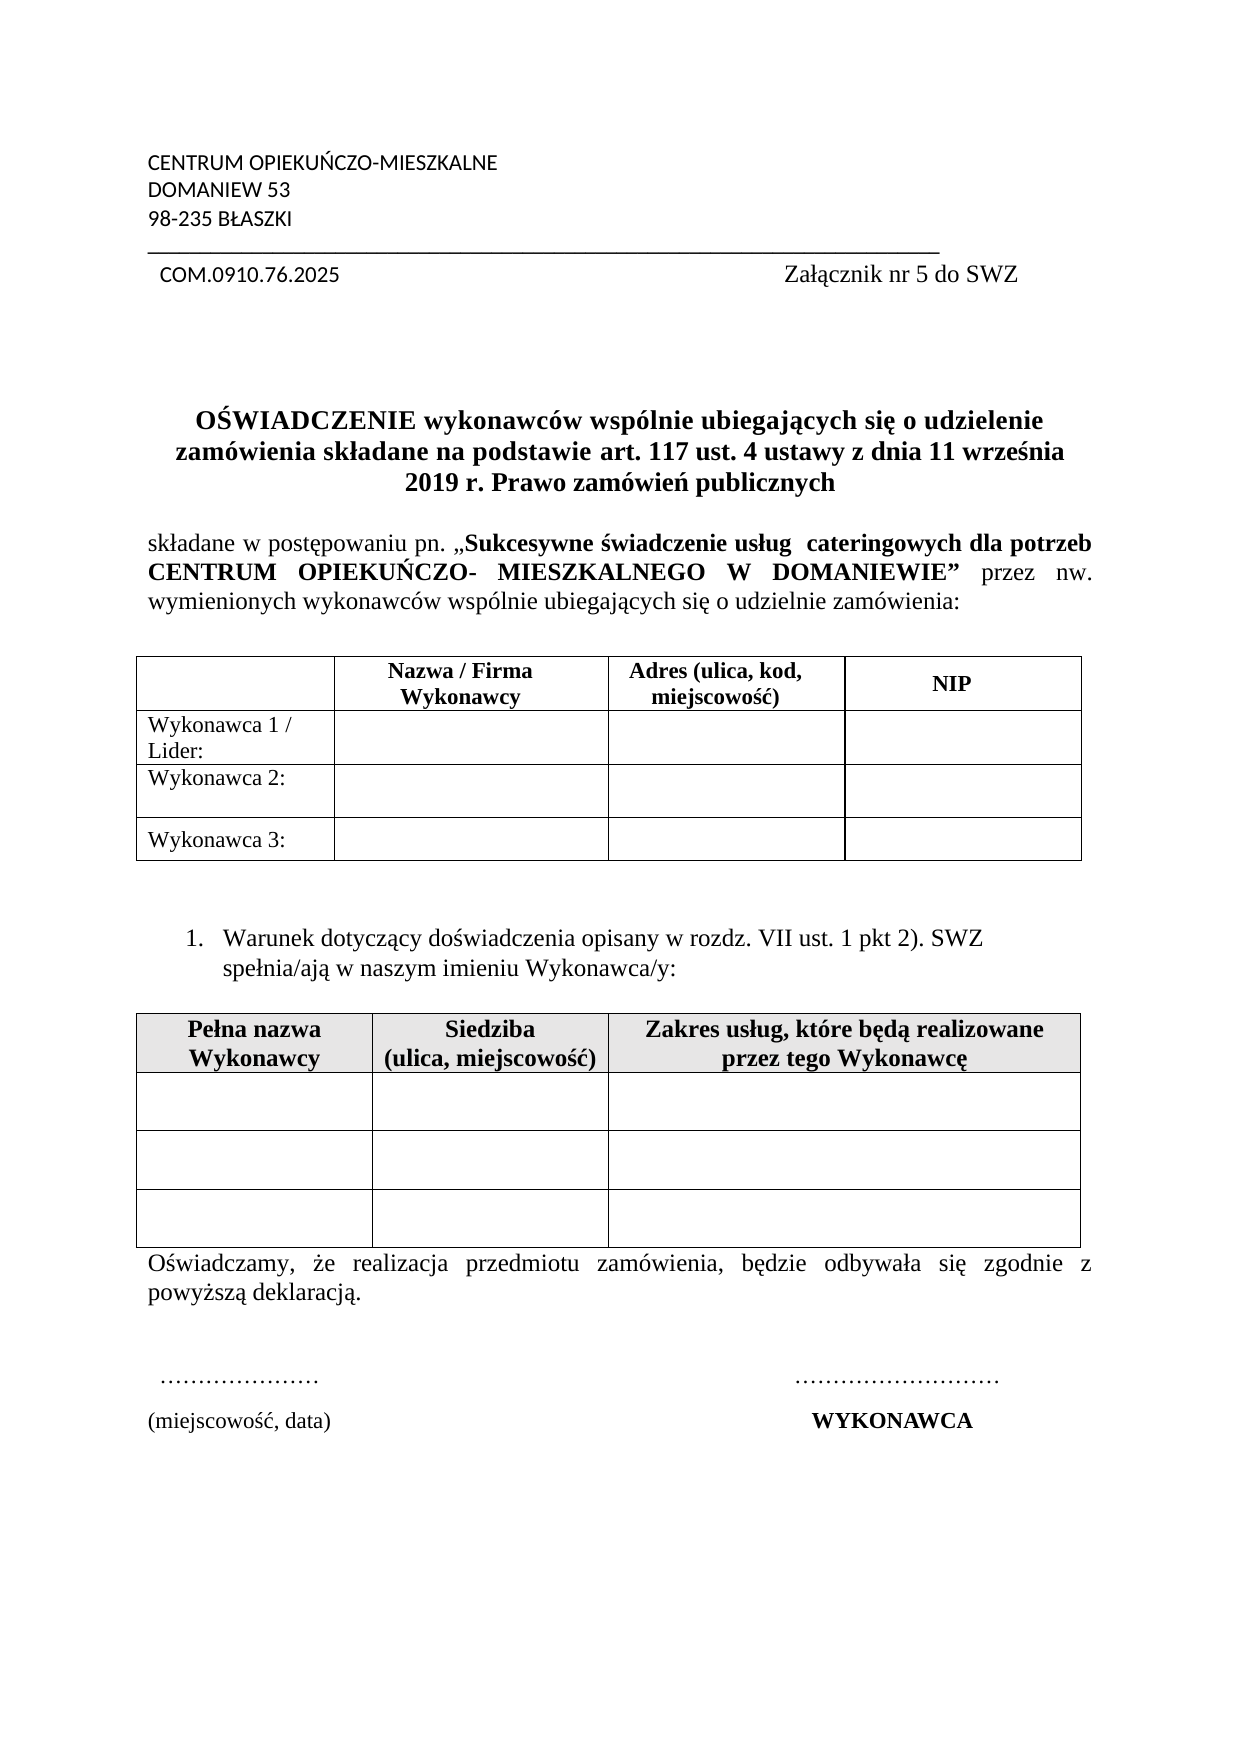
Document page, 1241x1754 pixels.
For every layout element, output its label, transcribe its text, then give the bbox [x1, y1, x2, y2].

table_cell [846, 818, 1081, 860]
table_cell [609, 765, 844, 817]
text OŚWIADCZENIE wykonawców wspólnie ubiegających się o udzielenie zamówienia składane na podstawie art. 117 ust. 4 ustawy z dnia 11 września 2019 r. Prawo zamówień publicznych [148, 404, 1093, 497]
text ………………… ……………………… [148, 1362, 1093, 1388]
text DOMANIEW 53 [148, 176, 1093, 204]
table_cell [137, 1073, 372, 1130]
table_cell [137, 1190, 372, 1247]
table_cell Wykonawca 2: [137, 765, 334, 817]
table_cell [846, 711, 1081, 763]
table_cell [846, 765, 1081, 817]
list Warunek dotyczący doświadczenia opisany w rozdz. VII ust. 1 pkt 2). SWZ spełnia/ają w naszym imieniu Wykonawca/y: [185, 923, 1093, 982]
table_header NIP [846, 657, 1081, 710]
text składane w postępowaniu pn. „Sukcesywne świadczenie usług cateringowych dla potrzeb CENTRUM OPIEKUŃCZO- MIESZKALNEGO W DOMANIEWIE” przez nw. wymienionych wykonawców wspólnie ubiegających się o udzielnie zamówienia: [148, 528, 1093, 615]
text CENTRUM OPIEKUŃCZO-MIESZKALNE [148, 148, 1093, 176]
table_header Nazwa / Firma Wykonawcy [335, 657, 608, 710]
text ____________________________________________________________________________ [148, 232, 1093, 256]
text Oświadczamy, że realizacja przedmiotu zamówienia, będzie odbywała się zgodnie z powyższą deklaracją. [148, 1248, 1093, 1306]
table_cell [335, 765, 608, 817]
text (miejscowość, data) WYKONAWCA [148, 1407, 1093, 1433]
table_cell [373, 1131, 608, 1189]
table_cell [609, 1131, 1080, 1189]
table_header Adres (ulica, kod, miejscowość) [609, 657, 844, 710]
table_cell [609, 818, 844, 860]
table_cell [609, 1190, 1080, 1247]
text 98-235 BŁASZKI [148, 204, 1093, 232]
table_header Zakres usług, które będą realizowane przez tego Wykonawcę [609, 1014, 1080, 1072]
table_cell [335, 818, 608, 860]
text COM.0910.76.2025 Załącznik nr 5 do SWZ [153, 259, 1093, 289]
table_cell [335, 711, 608, 763]
table_cell [373, 1073, 608, 1130]
table_header Pełna nazwa Wykonawcy [137, 1014, 372, 1072]
table_header [137, 657, 334, 710]
table_cell [609, 711, 844, 763]
table_cell [373, 1190, 608, 1247]
table_cell [137, 1131, 372, 1189]
table_cell Wykonawca 3: [137, 818, 334, 860]
table_cell [609, 1073, 1080, 1130]
table_header Siedziba (ulica, miejscowość) [373, 1014, 608, 1072]
table_cell Wykonawca 1 / Lider: [137, 711, 334, 763]
